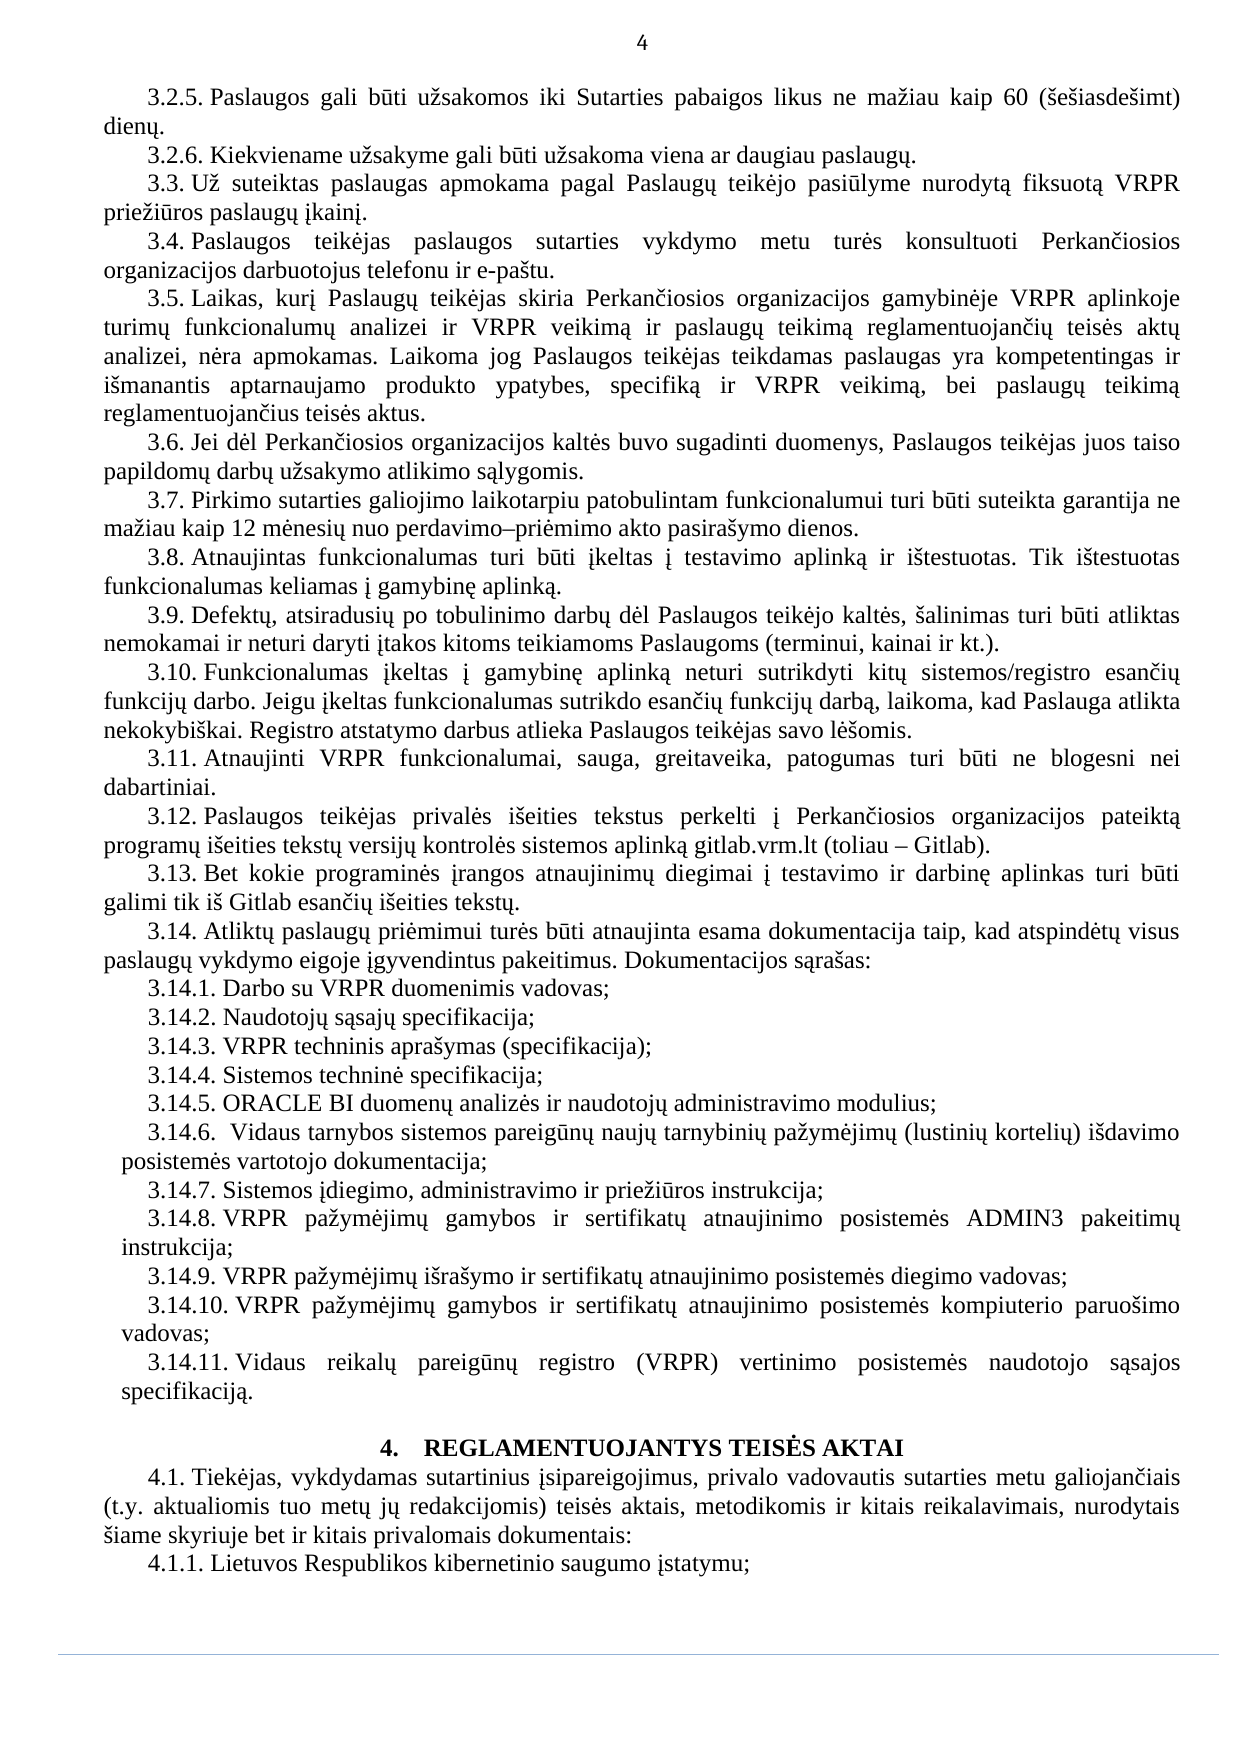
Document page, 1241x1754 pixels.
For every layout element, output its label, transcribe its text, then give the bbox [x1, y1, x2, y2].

list Sistemos įdiegimo, administravimo ir priežiūros instrukcija; [121, 1175, 1181, 1203]
list VRPR techninis aprašymas (specifikacija); [121, 1031, 1181, 1060]
list Paslaugos teikėjas paslaugos sutarties vykdymo metu turės konsultuoti Perkančiosios organizacijos darbuotojus telefonu ir e-paštu. [103, 226, 1181, 283]
list Vidaus tarnybos sistemos pareigūnų naujų tarnybinių pažymėjimų (lustinių kortelių) išdavimo posistemės vartotojo dokumentacija; [121, 1117, 1181, 1175]
list VRPR pažymėjimų išrašymo ir sertifikatų atnaujinimo posistemės diegimo vadovas; [121, 1261, 1181, 1290]
list Atnaujintas funkcionalumas turi būti įkeltas į testavimo aplinką ir ištestuotas. Tik ištestuotas funkcionalumas keliamas į gamybinę aplinką. [103, 542, 1181, 600]
list VRPR pažymėjimų gamybos ir sertifikatų atnaujinimo posistemės ADMIN3 pakeitimų instrukcija; [121, 1203, 1181, 1261]
list Defektų, atsiradusių po tobulinimo darbų dėl Paslaugos teikėjo kaltės, šalinimas turi būti atliktas nemokamai ir neturi daryti įtakos kitoms teikiamoms Paslaugoms (terminui, kainai ir kt.). [103, 600, 1181, 657]
list Sistemos techninė specifikacija; [121, 1060, 1181, 1088]
list Jei dėl Perkančiosios organizacijos kaltės buvo sugadinti duomenys, Paslaugos teikėjas juos taiso papildomų darbų užsakymo atlikimo sąlygomis. [103, 427, 1181, 485]
list Atliktų paslaugų priėmimui turės būti atnaujinta esama dokumentacija taip, kad atspindėtų visus paslaugų vykdymo eigoje įgyvendintus pakeitimus. Dokumentacijos sąrašas: [103, 916, 1181, 973]
list Bet kokie programinės įrangos atnaujinimų diegimai į testavimo ir darbinę aplinkas turi būti galimi tik iš Gitlab esančių išeities tekstų. [103, 858, 1181, 916]
list ORACLE BI duomenų analizės ir naudotojų administravimo modulius; [121, 1088, 1181, 1117]
list Vidaus reikalų pareigūnų registro (VRPR) vertinimo posistemės naudotojo sąsajos specifikaciją. [121, 1347, 1181, 1405]
list Už suteiktas paslaugas apmokama pagal Paslaugų teikėjo pasiūlyme nurodytą fiksuotą VRPR priežiūros paslaugų įkainį. [103, 168, 1181, 226]
list Kiekviename užsakyme gali būti užsakoma viena ar daugiau paslaugų. [103, 140, 1181, 168]
list Naudotojų sąsajų specifikacija; [103, 1002, 1181, 1031]
list Pirkimo sutarties galiojimo laikotarpiu patobulintam funkcionalumui turi būti suteikta garantija ne mažiau kaip 12 mėnesių nuo perdavimo–priėmimo akto pasirašymo dienos. [103, 485, 1181, 542]
list Paslaugos teikėjas privalės išeities tekstus perkelti į Perkančiosios organizacijos pateiktą programų išeities tekstų versijų kontrolės sistemos aplinką gitlab.vrm.lt (toliau – Gitlab). [103, 801, 1181, 858]
list Darbo su VRPR duomenimis vadovas; [121, 973, 1181, 1002]
list Atnaujinti VRPR funkcionalumai, sauga, greitaveika, patogumas turi būti ne blogesni nei dabartiniai. [103, 743, 1181, 801]
list VRPR pažymėjimų gamybos ir sertifikatų atnaujinimo posistemės kompiuterio paruošimo vadovas; [121, 1290, 1181, 1347]
list Laikas, kurį Paslaugų teikėjas skiria Perkančiosios organizacijos gamybinėje VRPR aplinkoje turimų funkcionalumų analizei ir VRPR veikimą ir paslaugų teikimą reglamentuojančių teisės aktų analizei, nėra apmokamas. Laikoma jog Paslaugos teikėjas teikdamas paslaugas yra kompetentingas ir išmanantis aptarnaujamo produkto ypatybes, specifiką ir VRPR veikimą, bei paslaugų teikimą reglamentuojančius teisės aktus. [103, 283, 1181, 427]
list Lietuvos Respublikos kibernetinio saugumo įstatymu; [148, 1548, 1181, 1577]
list Tiekėjas, vykdydamas sutartinius įsipareigojimus, privalo vadovautis sutarties metu galiojančiais (t.y. aktualiomis tuo metų jų redakcijomis) teisės aktais, metodikomis ir kitais reikalavimais, nurodytais šiame skyriuje bet ir kitais privalomais dokumentais: [103, 1462, 1181, 1548]
list Paslaugos gali būti užsakomos iki Sutarties pabaigos likus ne mažiau kaip 60 (šešiasdešimt) dienų. [103, 82, 1181, 140]
list REGLAMENTUOJANTYS TEISĖS AKTAI [103, 1433, 1181, 1462]
list Funkcionalumas įkeltas į gamybinę aplinką neturi sutrikdyti kitų sistemos/registro esančių funkcijų darbo. Jeigu įkeltas funkcionalumas sutrikdo esančių funkcijų darbą, laikoma, kad Paslauga atlikta nekokybiškai. Registro atstatymo darbus atlieka Paslaugos teikėjas savo lėšomis. [103, 657, 1181, 743]
